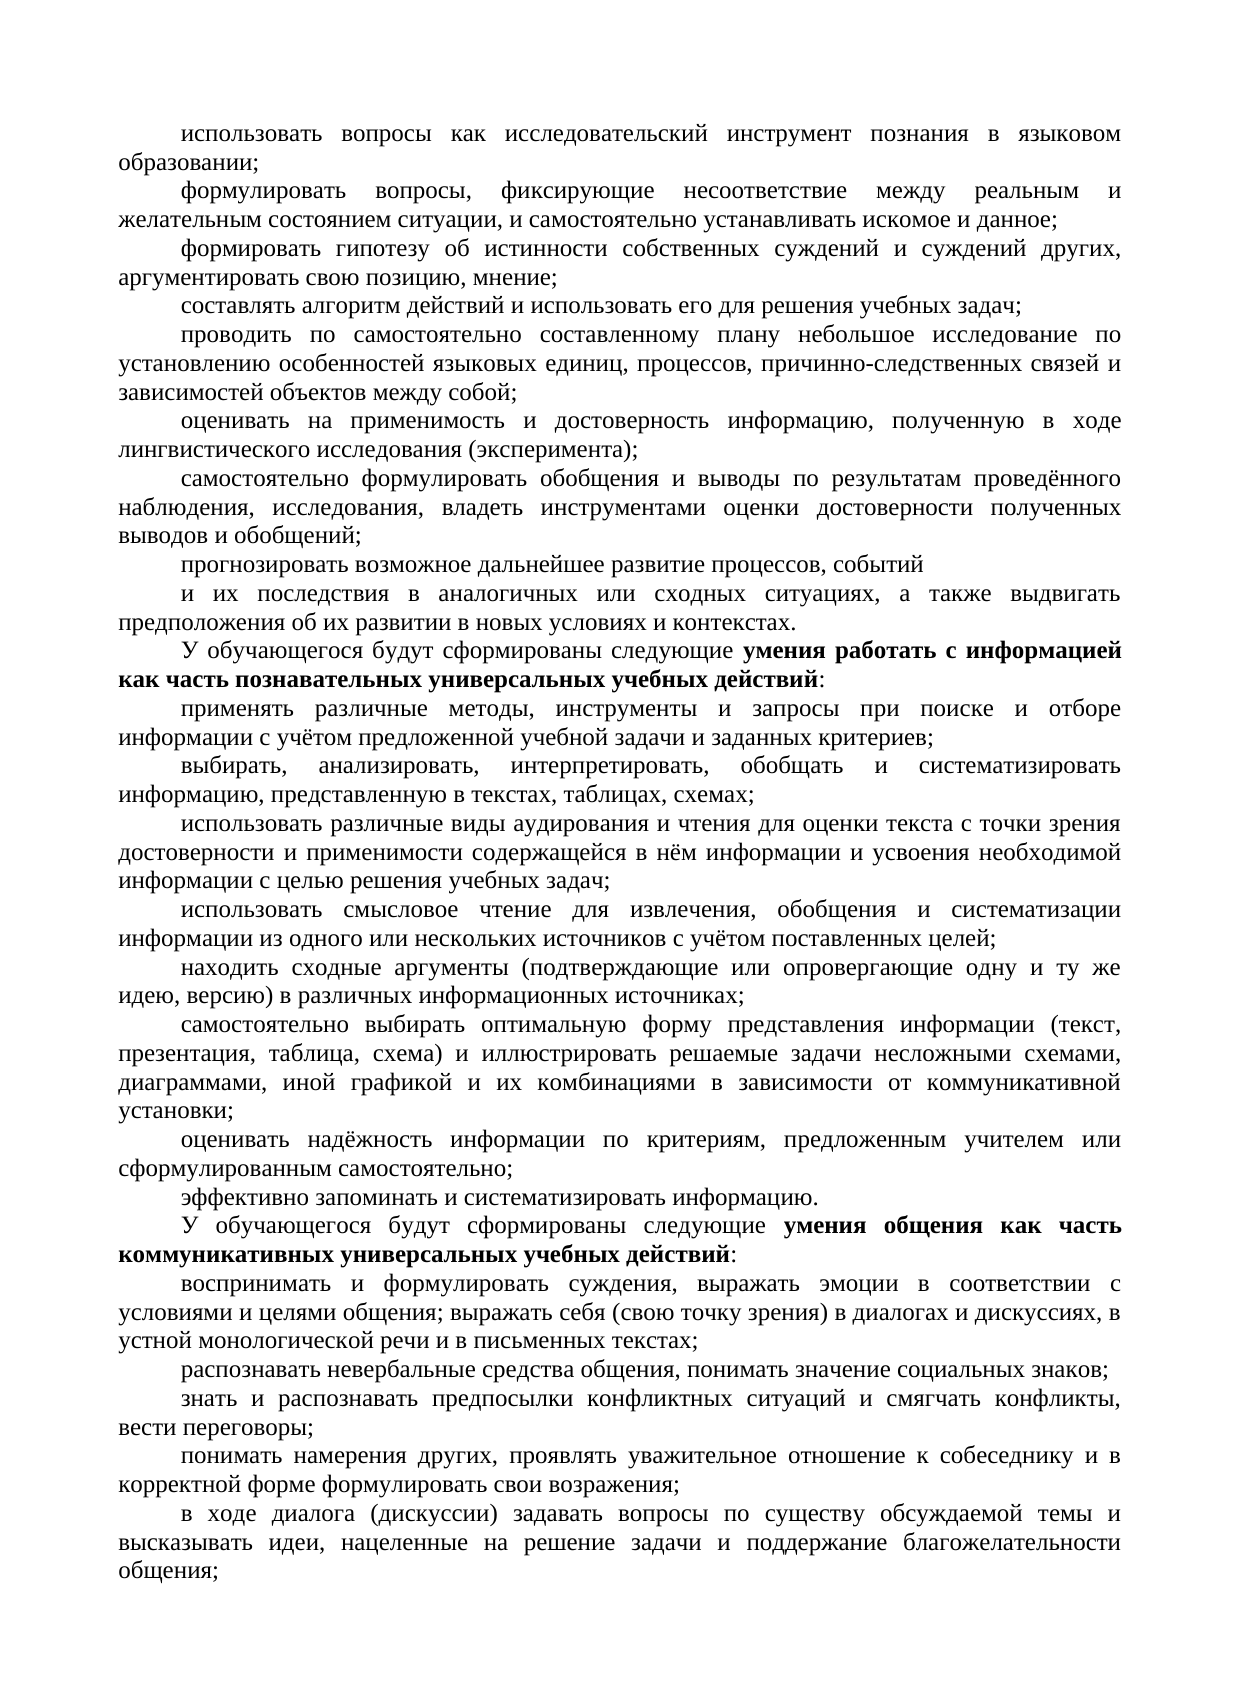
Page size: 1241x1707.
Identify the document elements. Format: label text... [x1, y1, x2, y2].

text формулировать вопросы, фиксирующие несоответствие между реальным и желательным состоянием ситуации, и самостоятельно устанавливать искомое и данное; [118, 176, 1122, 233]
text проводить по самостоятельно составленному плану небольшое исследование по установлению особенностей языковых единиц, процессов, причинно-следственных связей и зависимостей объектов между собой; [118, 319, 1122, 406]
text применять различные методы, инструменты и запросы при поиске и отборе информации с учётом предложенной учебной задачи и заданных критериев; [118, 693, 1122, 751]
text У обучающегося будут сформированы следующие умения общения как часть коммуникативных универсальных учебных действий: [118, 1211, 1122, 1268]
text распознавать невербальные средства общения, понимать значение социальных знаков; [118, 1354, 1122, 1383]
text в ходе диалога (дискуссии) задавать вопросы по существу обсуждаемой темы и высказывать идеи, нацеленные на решение задачи и поддержание благожелательности общения; [118, 1498, 1122, 1584]
text оценивать на применимость и достоверность информацию, полученную в ходе лингвистического исследования (эксперимента); [118, 406, 1122, 463]
text находить сходные аргументы (подтверждающие или опровергающие одну и ту же идею, версию) в различных информационных источниках; [118, 952, 1122, 1009]
text понимать намерения других, проявлять уважительное отношение к собеседнику и в корректной форме формулировать свои возражения; [118, 1441, 1122, 1498]
text У обучающегося будут сформированы следующие умения работать с информацией как часть познавательных универсальных учебных действий: [118, 636, 1122, 693]
text воспринимать и формулировать суждения, выражать эмоции в соответствии с условиями и целями общения; выражать себя (свою точку зрения) в диалогах и дискуссиях, в устной монологической речи и в письменных текстах; [118, 1268, 1122, 1354]
text прогнозировать возможное дальнейшее развитие процессов, событий [118, 549, 1122, 578]
text самостоятельно формулировать обобщения и выводы по результатам проведённого наблюдения, исследования, владеть инструментами оценки достоверности полученных выводов и обобщений; [118, 463, 1122, 549]
text и их последствия в аналогичных или сходных ситуациях, а также выдвигать предположения об их развитии в новых условиях и контекстах. [118, 578, 1122, 636]
text использовать различные виды аудирования и чтения для оценки текста с точки зрения достоверности и применимости содержащейся в нём информации и усвоения необходимой информации с целью решения учебных задач; [118, 808, 1122, 894]
text формировать гипотезу об истинности собственных суждений и суждений других, аргументировать свою позицию, мнение; [118, 233, 1122, 291]
text выбирать, анализировать, интерпретировать, обобщать и систематизировать информацию, представленную в текстах, таблицах, схемах; [118, 751, 1122, 808]
text оценивать надёжность информации по критериям, предложенным учителем или сформулированным самостоятельно; [118, 1124, 1122, 1182]
text самостоятельно выбирать оптимальную форму представления информации (текст, презентация, таблица, схема) и иллюстрировать решаемые задачи несложными схемами, диаграммами, иной графикой и их комбинациями в зависимости от коммуникативной установки; [118, 1009, 1122, 1124]
text использовать смысловое чтение для извлечения, обобщения и систематизации информации из одного или нескольких источников с учётом поставленных целей; [118, 894, 1122, 952]
text составлять алгоритм действий и использовать его для решения учебных задач; [118, 291, 1122, 319]
text эффективно запоминать и систематизировать информацию. [118, 1182, 1122, 1211]
text использовать вопросы как исследовательский инструмент познания в языковом образовании; [118, 118, 1122, 176]
text знать и распознавать предпосылки конфликтных ситуаций и смягчать конфликты, вести переговоры; [118, 1383, 1122, 1441]
